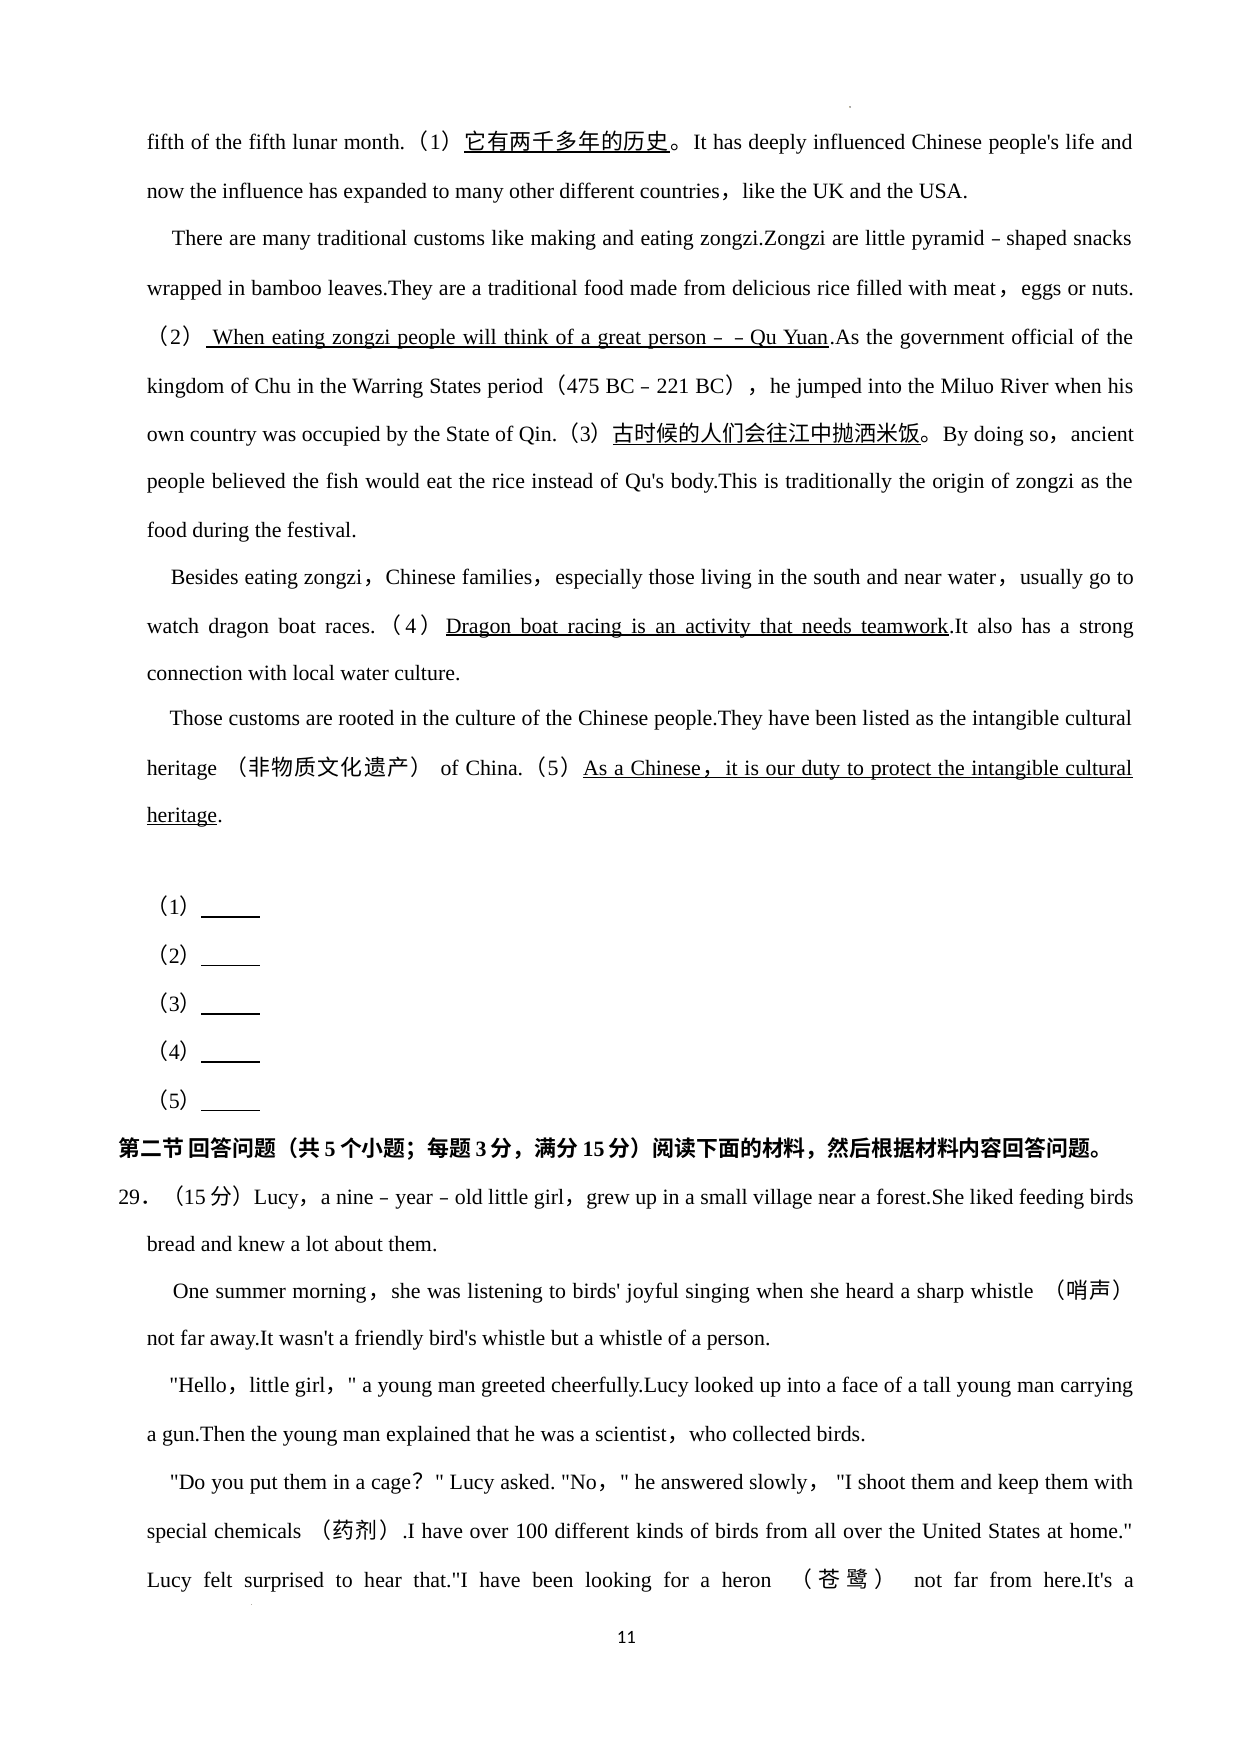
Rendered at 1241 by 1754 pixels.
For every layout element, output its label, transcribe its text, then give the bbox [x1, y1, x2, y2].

text Those customs are rooted in the culture of the Chinese people.They have been listed as the intangible cultural heritage （非物质文化遗产） of China.（5）As a Chinese，it is our duty to protect the intangible cultural heritage. [147, 701, 1134, 831]
text One summer morning，she was listening to birds' joyful singing when she heard a sharp whistle （哨声） not far away.It wasn't a friendly bird's whistle but a whistle of a person. [147, 1273, 1134, 1354]
text 第二节 回答问题（共5个小题；每题3分，满分15分）阅读下面的材料，然后根据材料内容回答问题。 [118, 1131, 1134, 1163]
text "Hello，little girl，" a young man greeted cheerfully.Lucy looked up into a face of a tall young man carrying a gun.Then the young man explained that he was a scientist，who collected birds. [147, 1367, 1134, 1448]
text Besides eating zongzi，Chinese families，especially those living in the south and near water，usually go to watch dragon boat races.（4）Dragon boat racing is an activity that needs teamwork.It also has a strong connection with local water culture. [147, 558, 1134, 688]
text （2） [147, 937, 1134, 970]
text 29．（15分）Lucy，a nine﹣year﹣old little girl，grew up in a small village near a forest.She liked feeding birds bread and knew a lot about them. [118, 1179, 1134, 1260]
text There are many traditional customs like making and eating zongzi.Zongzi are little pyramid﹣shaped snacks wrapped in bamboo leaves.They are a traditional food made from delicious rice filled with meat，eggs or nuts.（2） When eating zongzi people will think of a great person﹣﹣Qu Yuan.As the government official of the kingdom of Chu in the Warring States period（475 BC﹣221 BC），he jumped into the Miluo River when his own country was occupied by the State of Qin.（3）古时候的人们会往江中抛洒米饭。By doing so，ancient people believed the fish would eat the rice instead of Qu's body.This is traditionally the origin of zongzi as the food during the festival. [147, 221, 1134, 546]
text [147, 1464, 1134, 1594]
text （3） [147, 986, 1134, 1018]
text （4） [147, 1034, 1134, 1066]
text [118, 124, 1134, 205]
text （1） [147, 889, 1134, 921]
text （5） [147, 1082, 1134, 1115]
